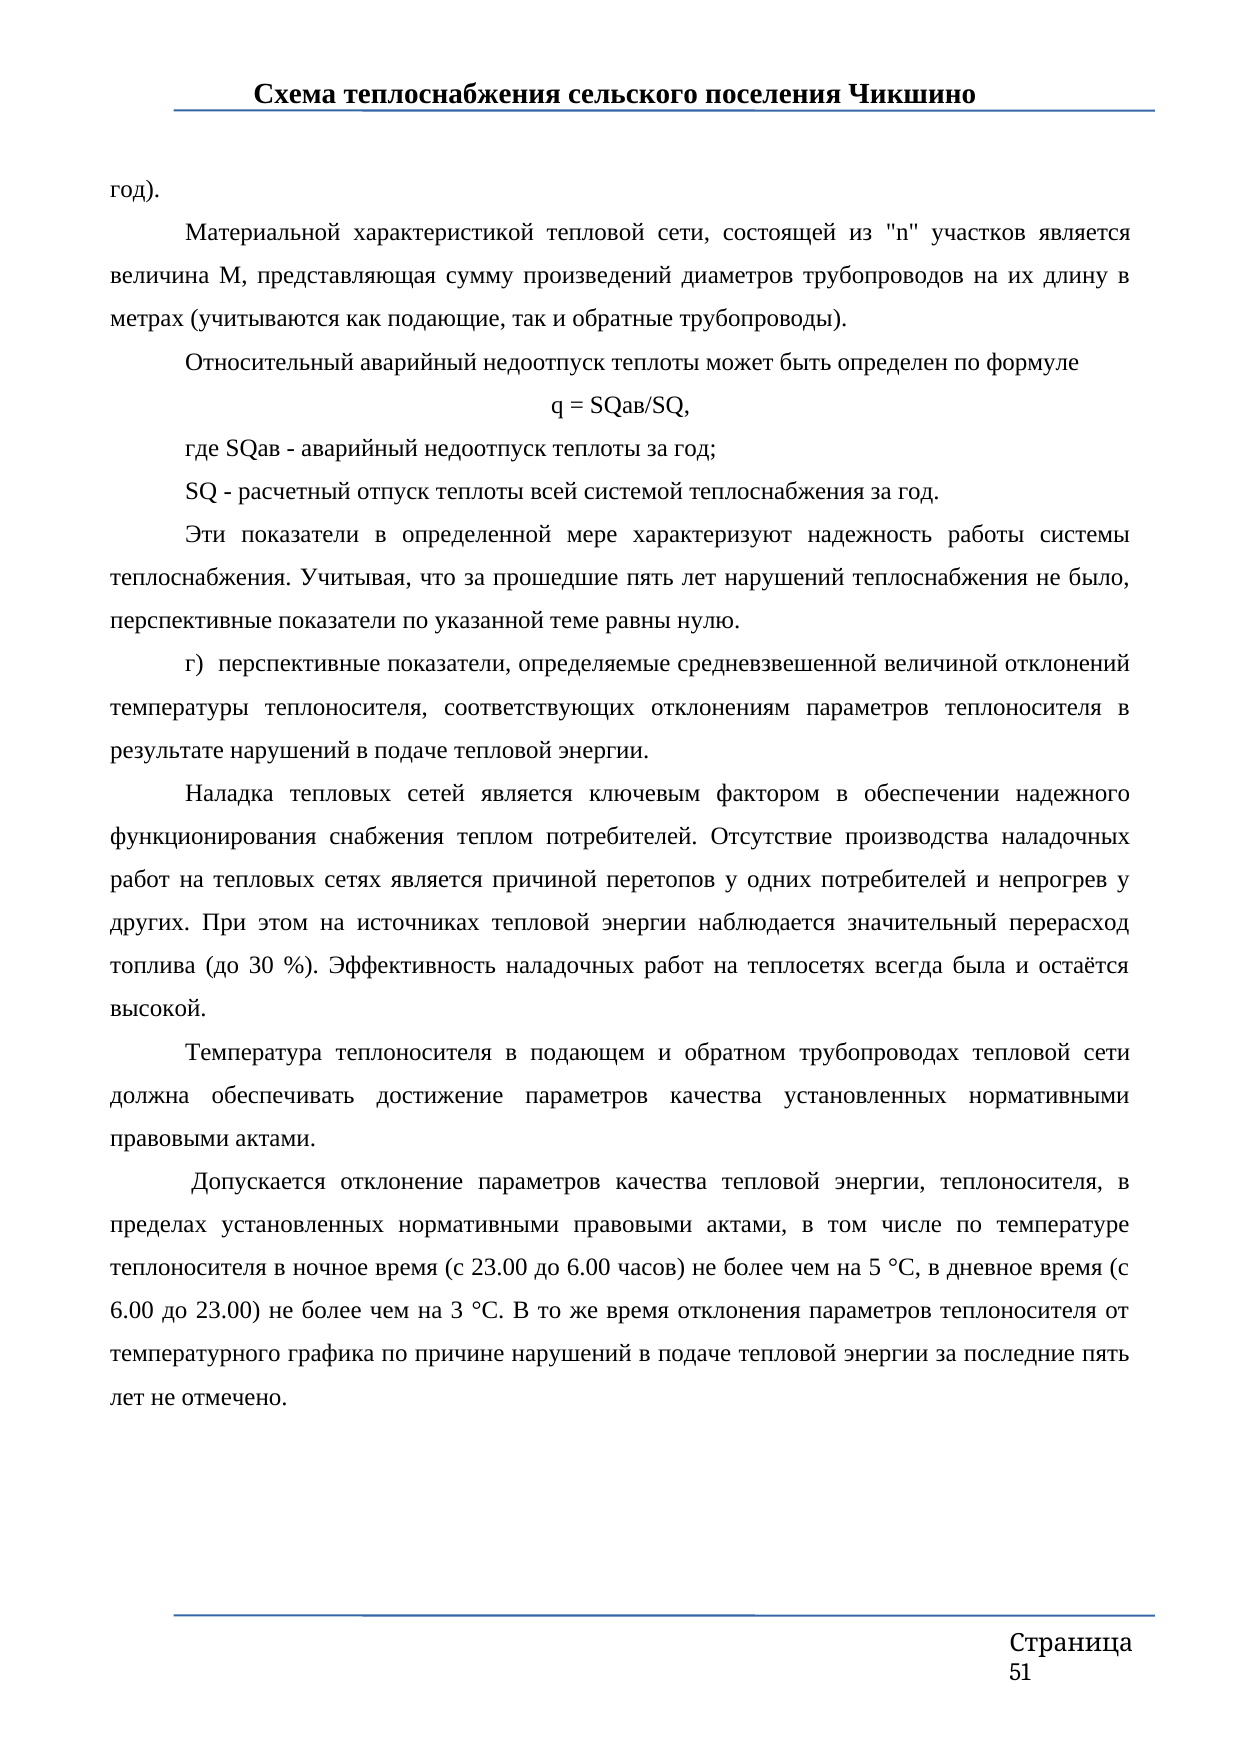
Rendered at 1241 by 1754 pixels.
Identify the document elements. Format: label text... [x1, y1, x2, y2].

text q = SQав/SQ, [110, 390, 1131, 418]
text где SQав - аварийный недоотпуск теплоты за год; [110, 433, 1131, 462]
text Допускается отклонение параметров качества тепловой энергии, теплоносителя, в пределах установленных нормативными правовыми актами, в том числе по температуре теплоносителя в ночное время (с 23.00 до 6.00 часов) не более чем на 5 °С, в дневное время (с 6.00 до 23.00) не более чем на 3 °С. В то же время отклонения параметров теплоносителя от температурного графика по причине нарушений в подаче тепловой энергии за последние пять лет не отмечено. [110, 1166, 1131, 1410]
text Наладка тепловых сетей является ключевым фактором в обеспечении надежного функционирования снабжения теплом потребителей. Отсутствие производства наладочных работ на тепловых сетях является причиной перетопов у одних потребителей и непрогрев у других. При этом на источниках тепловой энергии наблюдается значительный перерасход топлива (до 30 %). Эффективность наладочных работ на теплосетях всегда была и остаётся высокой. [110, 778, 1131, 1022]
text г) перспективные показатели, определяемые средневзвешенной величиной отклонений температуры теплоносителя, соответствующих отклонениям параметров теплоносителя в результате нарушений в подаче тепловой энергии. [110, 648, 1131, 763]
text Температура теплоносителя в подающем и обратном трубопроводах тепловой сети должна обеспечивать достижение параметров качества установленных нормативными правовыми актами. [110, 1037, 1131, 1152]
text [110, 174, 1131, 203]
text SQ - расчетный отпуск теплоты всей системой теплоснабжения за год. [110, 476, 1131, 505]
text Эти показатели в определенной мере характеризуют надежность работы системы теплоснабжения. Учитывая, что за прошедшие пять лет нарушений теплоснабжения не было, перспективные показатели по указанной теме равны нулю. [110, 519, 1131, 634]
text Относительный аварийный недоотпуск теплоты может быть определен по формуле [110, 347, 1131, 375]
text Материальной характеристикой тепловой сети, состоящей из "n" участков является величина М, представляющая сумму произведений диаметров трубопроводов на их длину в метрах (учитываются как подающие, так и обратные трубопроводы). [110, 217, 1131, 332]
